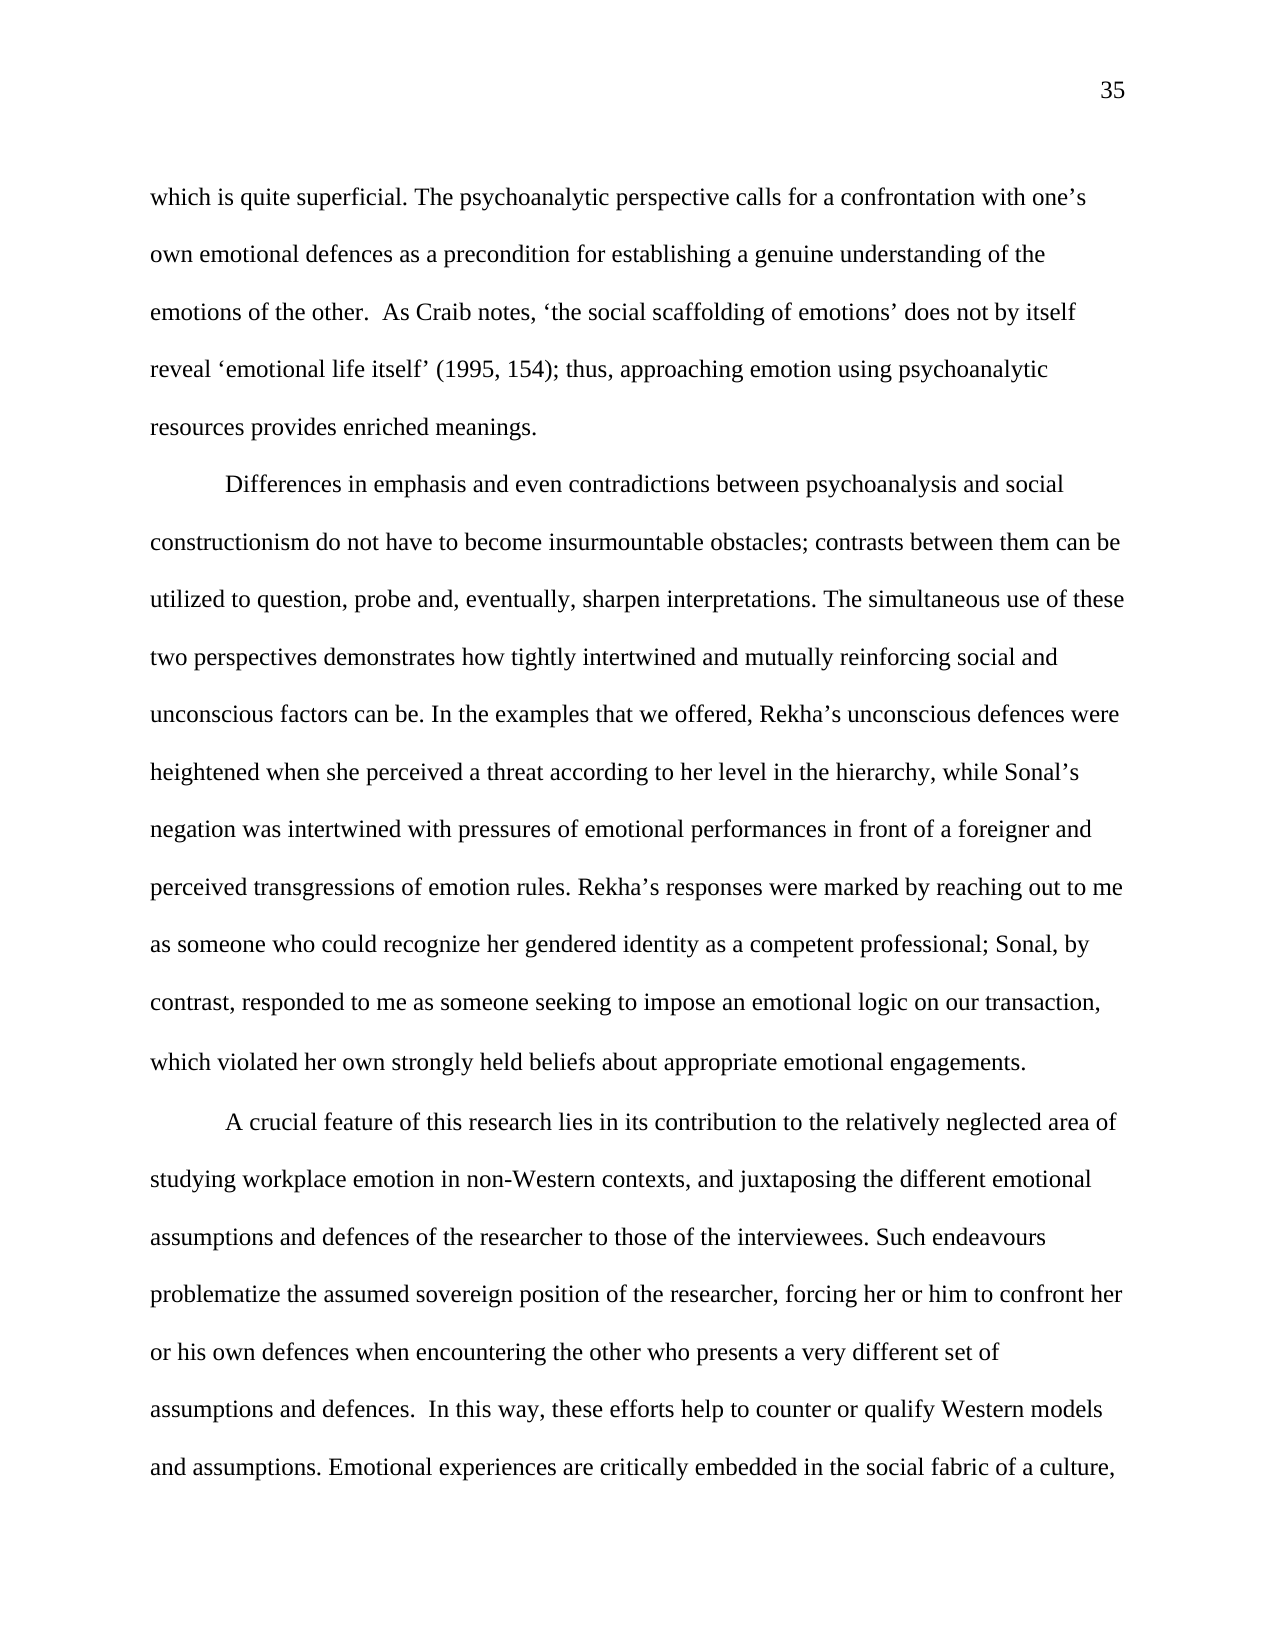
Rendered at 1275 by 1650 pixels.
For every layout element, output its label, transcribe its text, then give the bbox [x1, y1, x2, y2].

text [150, 182, 1125, 440]
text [150, 1107, 1125, 1481]
text Differences in emphasis and even contradictions between psychoanalysis and social constructionism do not have to become insurmountable obstacles; contrasts between them can be utilized to question, probe and, eventually, sharpen interpretations. The simultaneous use of these two perspectives demonstrates how tightly intertwined and mutually reinforcing social and unconscious factors can be. In the examples that we offered, Rekha’s unconscious defences were heightened when she perceived a threat according to her level in the hierarchy, while Sonal’s negation was intertwined with pressures of emotional performances in front of a foreigner and perceived transgressions of emotion rules. Rekha’s responses were marked by reaching out to me as someone who could recognize her gendered identity as a competent professional; Sonal, by contrast, responded to me as someone seeking to impose an emotional logic on our transaction, which violated her own strongly held beliefs about appropriate emotional engagements. [150, 469, 1125, 1076]
